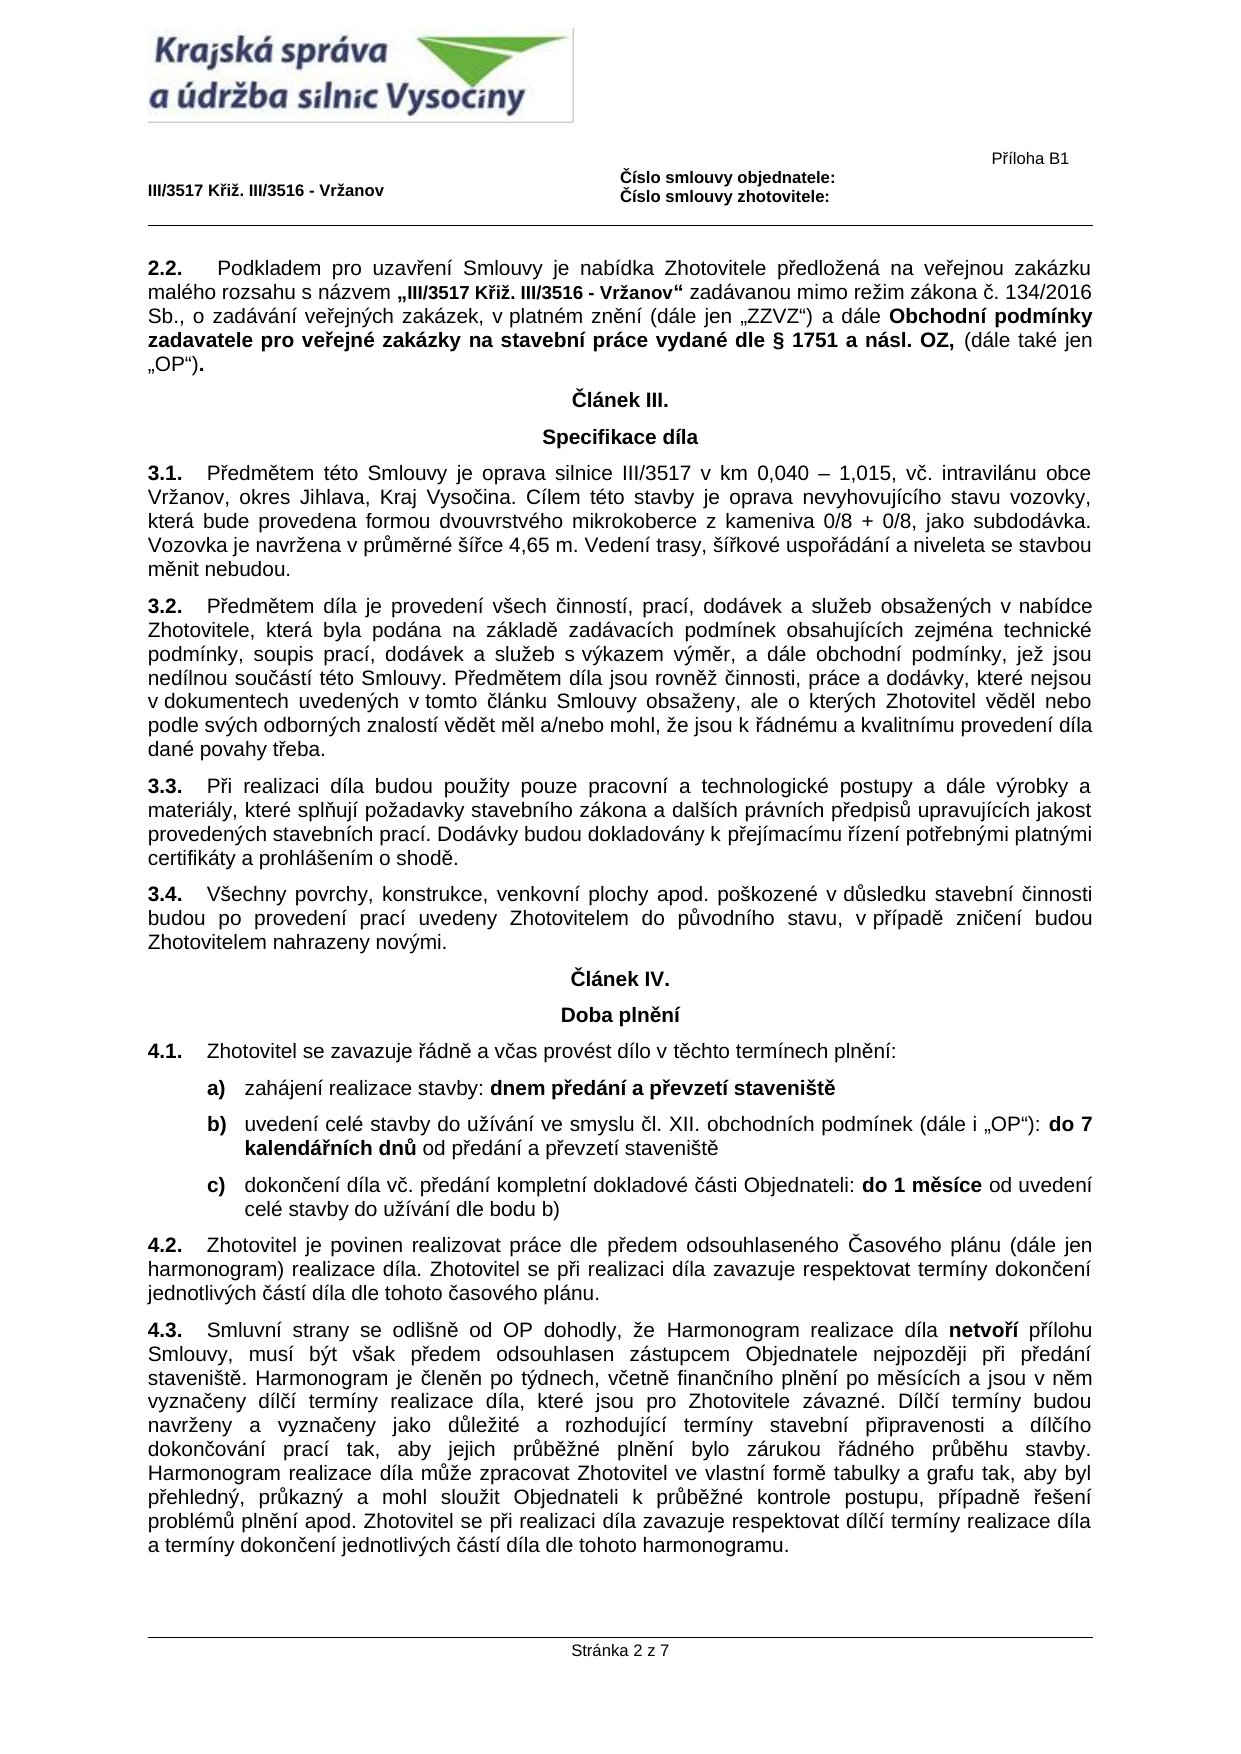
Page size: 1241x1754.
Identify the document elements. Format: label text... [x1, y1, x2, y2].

list Při realizaci díla budou použity pouze pracovní a technologické postupy a dále výrobky a materiály, které splňují požadavky stavebního zákona a dalších právních předpisů upravujících jakost provedených stavebních prací. Dodávky budou dokladovány k přejímacímu řízení potřebnými platnými certifikáty a prohlášením o shodě. [148, 774, 1093, 869]
list Předmětem této Smlouvy je oprava silnice III/3517 v km 0,040 – 1,015, vč. intravilánu obce Vržanov, okres Jihlava, Kraj Vysočina. Cílem této stavby je oprava nevyhovujícího stavu vozovky, která bude provedena formou dvouvrstvého mikrokoberce z kameniva 0/8 + 0/8, jako subdodávka. Vozovka je navržena v průměrné šířce 4,65 m. Vedení trasy, šířkové uspořádání a niveleta se stavbou měnit nebudou. [148, 461, 1093, 581]
picture [147, 28, 574, 124]
list Všechny povrchy, konstrukce, venkovní plochy apod. poškozené v důsledku stavební činnosti budou po provedení prací uvedeny Zhotovitelem do původního stavu, v případě zničení budou Zhotovitelem nahrazeny novými. [148, 882, 1093, 954]
list Předmětem díla je provedení všech činností, prací, dodávek a služeb obsažených v nabídce Zhotovitele, která byla podána na základě zadávacích podmínek obsahujících zejména technické podmínky, soupis prací, dodávek a služeb s výkazem výměr, a dále obchodní podmínky, jež jsou nedílnou součástí této Smlouvy. Předmětem díla jsou rovněž činnosti, práce a dodávky, které nejsou v dokumentech uvedených v tomto článku Smlouvy obsaženy, ale o kterých Zhotovitel věděl nebo podle svých odborných znalostí vědět měl a/nebo mohl, že jsou k řádnému a kvalitnímu provedení díla dané povahy třeba. [148, 593, 1093, 761]
subtitle Doba plnění [148, 1003, 1093, 1027]
list uvedení celé stavby do užívání ve smyslu čl. XII. obchodních podmínek (dále i „OP“): do 7 kalendářních dnů od předání a převzetí staveniště [207, 1112, 1093, 1160]
list Smluvní strany se odlišně od OP dohodly, že Harmonogram realizace díla netvoří přílohu Smlouvy, musí být však předem odsouhlasen zástupcem Objednatele nejpozději při předání staveniště. Harmonogram je členěn po týdnech, včetně finančního plnění po měsících a jsou v něm vyznačeny dílčí termíny realizace díla, které jsou pro Zhotovitele závazné. Dílčí termíny budou navrženy a vyznačeny jako důležité a rozhodující termíny stavební připravenosti a dílčího dokončování prací tak, aby jejich průběžné plnění bylo zárukou řádného průběhu stavby. Harmonogram realizace díla může zpracovat Zhotovitel ve vlastní formě tabulky a grafu tak, aby byl přehledný, průkazný a mohl sloužit Objednateli k průběžné kontrole postupu, případně řešení problémů plnění apod. Zhotovitel se při realizaci díla zavazuje respektovat dílčí termíny realizace díla a termíny dokončení jednotlivých částí díla dle tohoto harmonogramu. [148, 1317, 1093, 1557]
list zahájení realizace stavby: dnem předání a převzetí staveniště [207, 1076, 1093, 1100]
list Zhotovitel je povinen realizovat práce dle předem odsouhlaseného Časového plánu (dále jen harmonogram) realizace díla. Zhotovitel se při realizaci díla zavazuje respektovat termíny dokončení jednotlivých částí díla dle tohoto časového plánu. [148, 1233, 1093, 1305]
text Článek IV. [148, 966, 1093, 990]
list dokončení díla vč. předání kompletní dokladové části Objednateli: do 1 měsíce od uvedení celé stavby do užívání dle bodu b) [207, 1173, 1093, 1221]
list Podkladem pro uzavření Smlouvy je nabídka Zhotovitele předložená na veřejnou zakázku malého rozsahu s názvem „III/3517 Křiž. III/3516 - Vržanov“ zadávanou mimo režim zákona č. 134/2016 Sb., o zadávání veřejných zakázek, v platném znění (dále jen „ZZVZ“) a dále Obchodní podmínky zadavatele pro veřejné zakázky na stavební práce vydané dle § 1751 a násl. OZ, (dále také jen „OP“). [148, 256, 1093, 376]
list Zhotovitel se zavazuje řádně a včas provést dílo v těchto termínech plnění: [148, 1039, 1093, 1063]
subtitle Specifikace díla [148, 425, 1093, 449]
text Článek III. [148, 388, 1093, 412]
